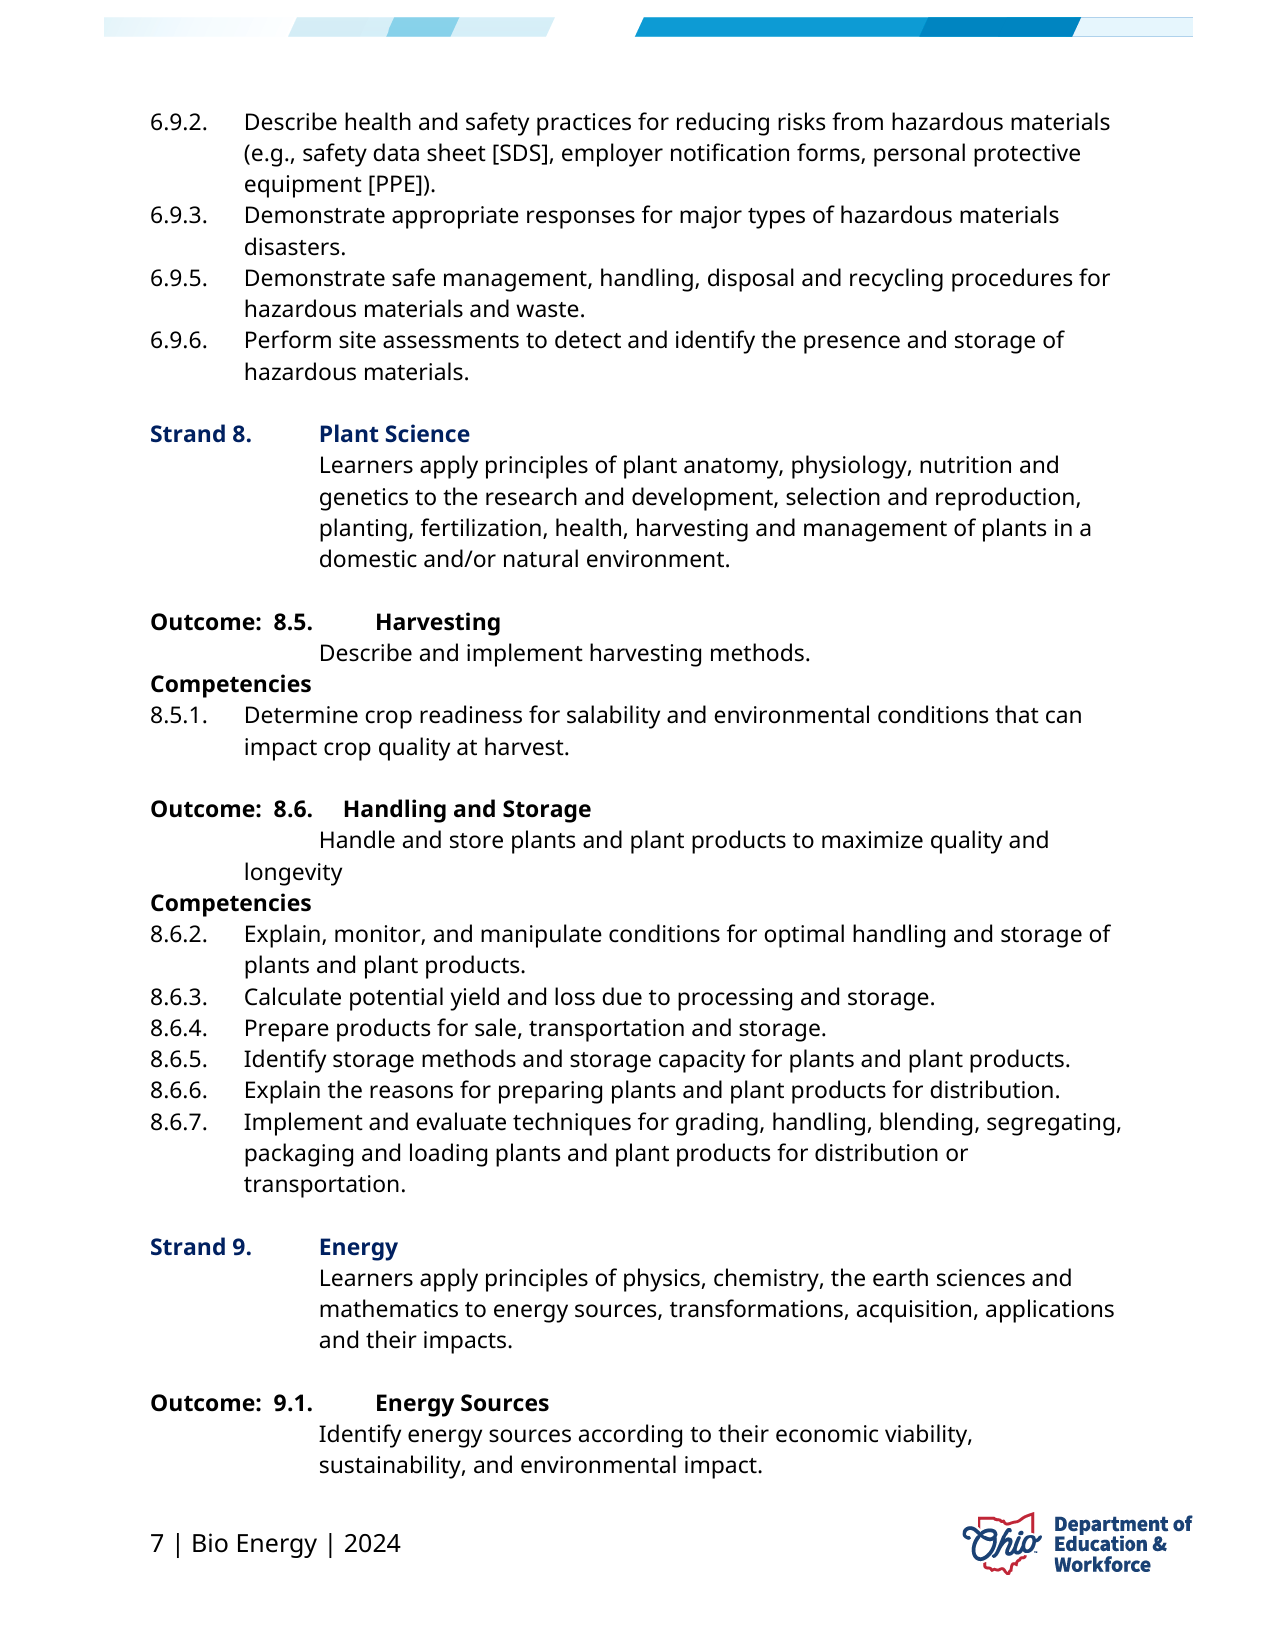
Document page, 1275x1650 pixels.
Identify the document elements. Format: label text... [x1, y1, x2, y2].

text 6.9.3. Demonstrate appropriate responses for major types of hazardous materials disasters. [150, 199, 1125, 262]
text Outcome: 8.5. Harvesting [150, 605, 1125, 637]
text Competencies [150, 887, 1125, 918]
text 8.6.5. Identify storage methods and storage capacity for plants and plant products. [150, 1043, 1125, 1074]
text Learners apply principles of physics, chemistry, the earth sciences and mathematics to energy sources, transformations, acquisition, applications and their impacts. [319, 1262, 1125, 1355]
text Identify energy sources according to their economic viability, sustainability, and environmental impact. [319, 1418, 1125, 1480]
text 8.5.1. Determine crop readiness for salability and environmental conditions that can impact crop quality at harvest. [150, 699, 1125, 762]
text Describe and implement harvesting methods. [244, 637, 1125, 668]
text Strand 8. Plant Science [150, 418, 1125, 449]
text 8.6.6. Explain the reasons for preparing plants and plant products for distribution. [150, 1074, 1125, 1105]
text 8.6.3. Calculate potential yield and loss due to processing and storage. [150, 980, 1125, 1012]
picture [19, 0, 1275, 1613]
text 6.9.6. Perform site assessments to detect and identify the presence and storage of hazardous materials. [150, 324, 1125, 387]
text 8.6.4. Prepare products for sale, transportation and storage. [150, 1012, 1125, 1043]
text 8.6.2. Explain, monitor, and manipulate conditions for optimal handling and storage of plants and plant products. [150, 918, 1125, 980]
text Handle and store plants and plant products to maximize quality and longevity [244, 824, 1125, 887]
text 6.9.5. Demonstrate safe management, handling, disposal and recycling procedures for hazardous materials and waste. [150, 262, 1125, 324]
text Competencies [150, 668, 1125, 699]
text 6.9.2. Describe health and safety practices for reducing risks from hazardous materials (e.g., safety data sheet [SDS], employer notification forms, personal protective equipment [PPE]). [150, 105, 1125, 199]
text Strand 9. Energy [150, 1230, 1125, 1262]
text Learners apply principles of plant anatomy, physiology, nutrition and genetics to the research and development, selection and reproduction, planting, fertilization, health, harvesting and management of plants in a domestic and/or natural environment. [319, 449, 1125, 574]
text Outcome: 9.1. Energy Sources [150, 1387, 1125, 1418]
text 8.6.7. Implement and evaluate techniques for grading, handling, blending, segregating, packaging and loading plants and plant products for distribution or transportation. [150, 1105, 1125, 1199]
text Outcome: 8.6. Handling and Storage [150, 793, 1125, 824]
